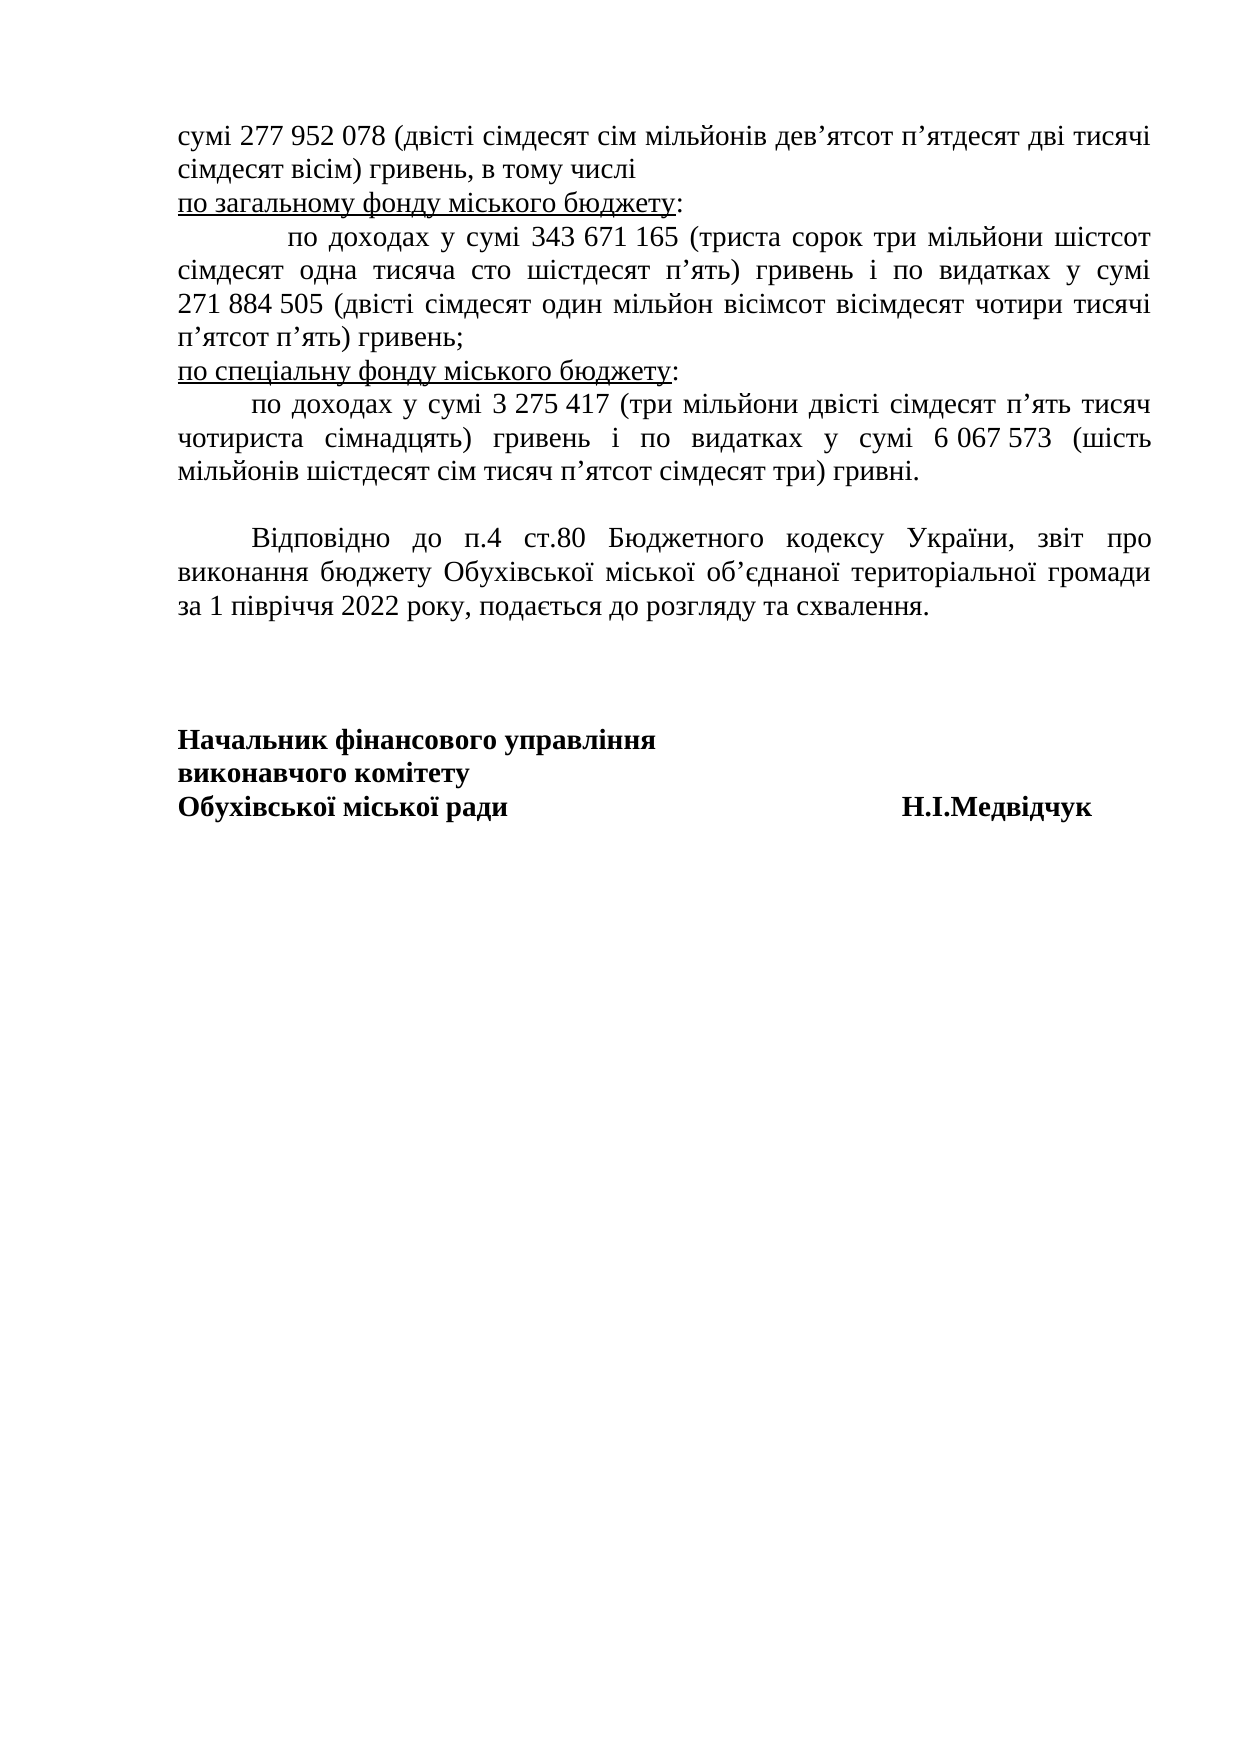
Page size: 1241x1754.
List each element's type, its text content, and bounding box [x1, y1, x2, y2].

text по загальному фонду міського бюджету: [177, 185, 1152, 219]
text Відповідно до п.4 ст.80 Бюджетного кодексу України, звіт про виконання бюджету Обухівської міської об’єднаної територіальної громади за 1 півріччя 2022 року, подається до розгляду та схвалення. [177, 521, 1152, 621]
text по спеціальну фонду міського бюджету: [177, 353, 1152, 386]
text по доходах у сумі 3 275 417 (три мільйони двісті сімдесят п’ять тисяч чотириста сімнадцять) гривень і по видатках у сумі 6 067 573 (шість мільйонів шістдесят сім тисяч п’ятсот сімдесят три) гривні. [177, 386, 1152, 487]
text Обухівської міської ради Н.І.Медвідчук [177, 789, 1152, 822]
text по доходах у сумі 343 671 165 (триста сорок три мільйони шістсот сімдесят одна тисяча сто шістдесят п’ять) гривень і по видатках у сумі 271 884 505 (двісті сімдесят один мільйон вісімсот вісімдесят чотири тисячі п’ятсот п’ять) гривень; [177, 219, 1152, 353]
text виконавчого комітету [177, 755, 1152, 789]
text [177, 118, 1152, 185]
text Начальник фінансового управління [177, 722, 1152, 755]
